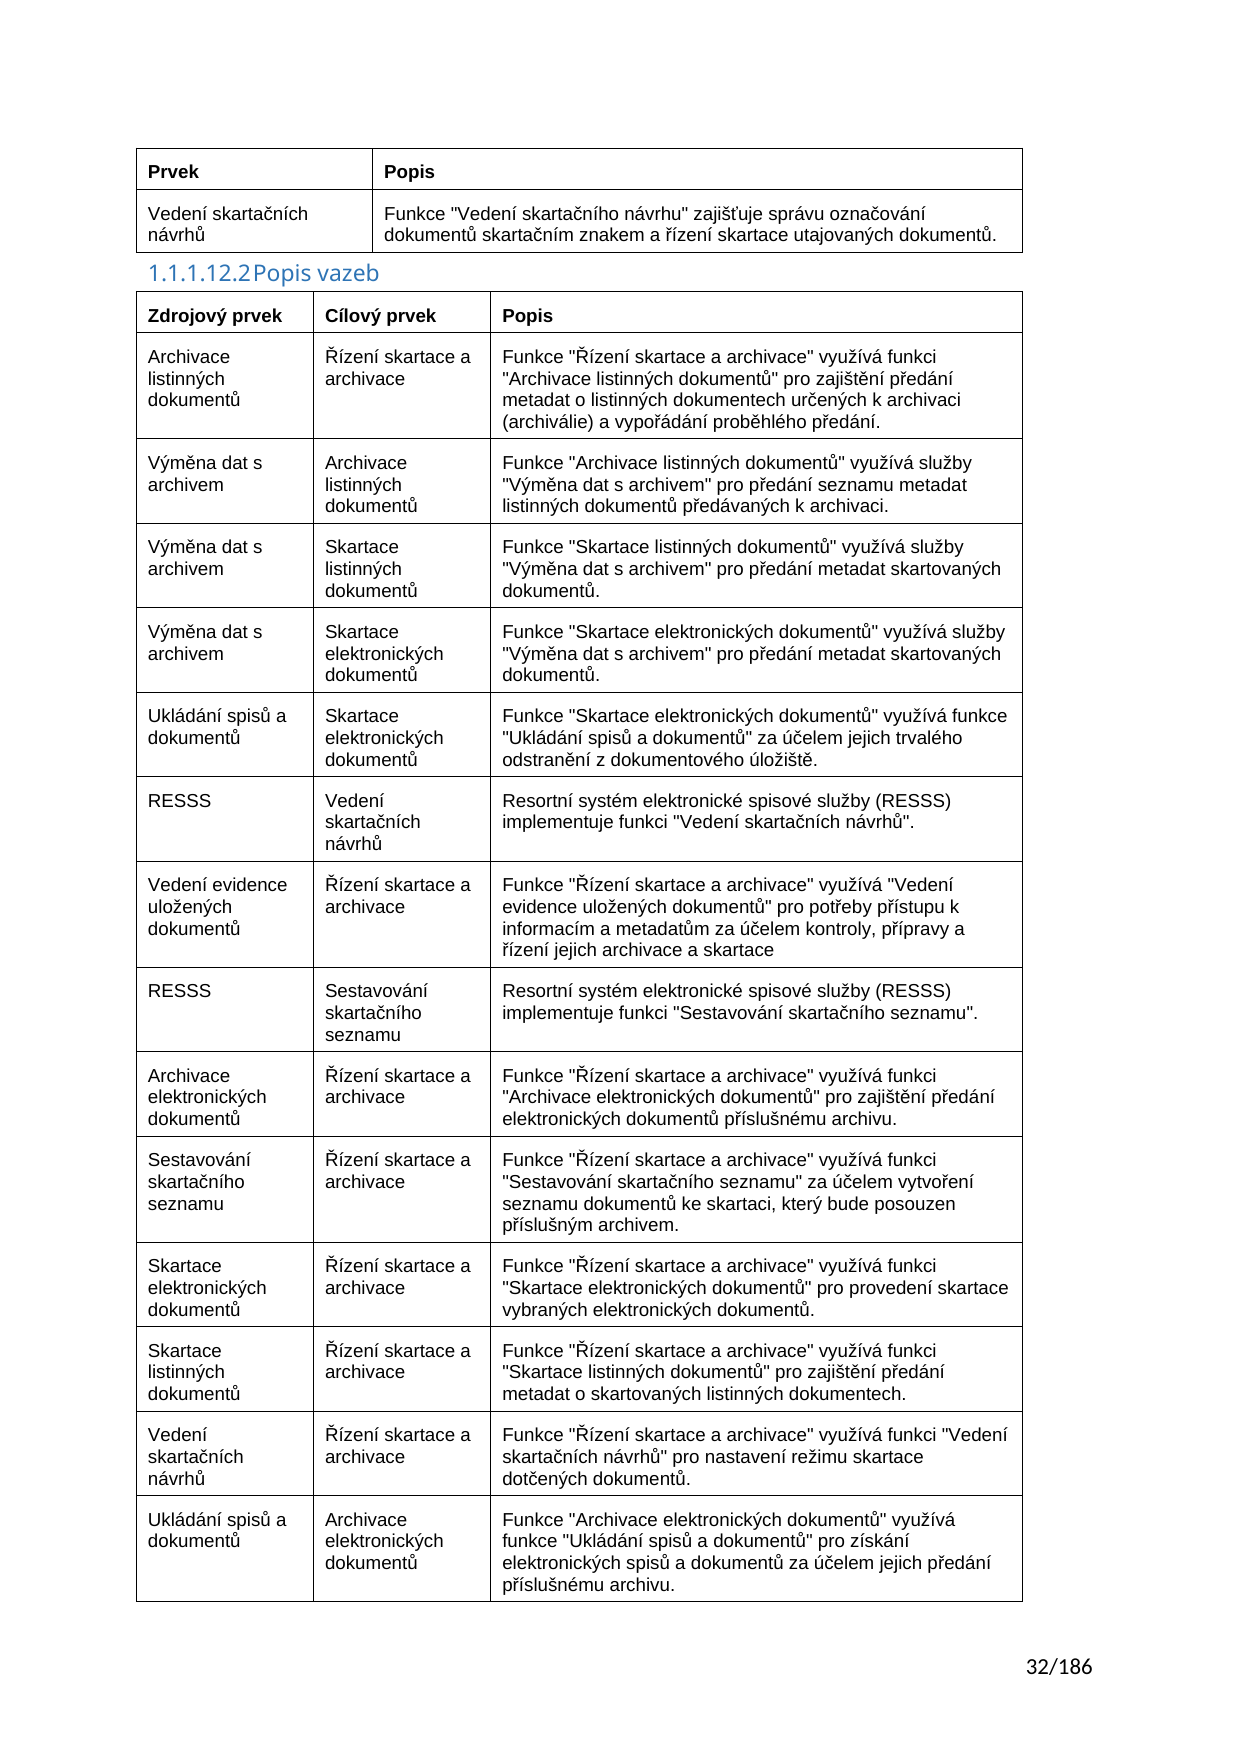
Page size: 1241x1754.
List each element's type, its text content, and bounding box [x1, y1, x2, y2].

table_cell RESSS [137, 968, 313, 1051]
table_cell Řízení skartace a archivace [314, 1243, 490, 1326]
table_cell Funkce "Řízení skartace a archivace" využívá funkci "Skartace elektronických dokumentů" pro provedení skartace vybraných elektronických dokumentů. [491, 1243, 1022, 1326]
table_header Cílový prvek [314, 292, 490, 332]
table_cell Resortní systém elektronické spisové služby (RESSS) implementuje funkci "Sestavování skartačního seznamu". [491, 968, 1022, 1051]
table_cell Řízení skartace a archivace [314, 1327, 490, 1411]
table_cell Řízení skartace a archivace [314, 1137, 490, 1242]
table_cell Resortní systém elektronické spisové služby (RESSS) implementuje funkci "Vedení skartačních návrhů". [491, 777, 1022, 861]
table_cell Sestavování skartačního seznamu [137, 1137, 313, 1242]
table_cell Funkce "Archivace listinných dokumentů" využívá služby "Výměna dat s archivem" pro předání seznamu metadat listinných dokumentů předávaných k archivaci. [491, 439, 1022, 523]
table_cell Skartace elektronických dokumentů [314, 693, 490, 776]
table_cell Ukládání spisů a dokumentů [137, 693, 313, 776]
table_cell Funkce "Řízení skartace a archivace" využívá funkci "Skartace listinných dokumentů" pro zajištění předání metadat o skartovaných listinných dokumentech. [491, 1327, 1022, 1411]
table_cell Řízení skartace a archivace [314, 1052, 490, 1136]
table_cell Funkce "Řízení skartace a archivace" využívá "Vedení evidence uložených dokumentů" pro potřeby přístupu k informacím a metadatům za účelem kontroly, přípravy a řízení jejich archivace a skartace [491, 862, 1022, 967]
table_cell Funkce "Řízení skartace a archivace" využívá funkci "Archivace elektronických dokumentů" pro zajištění předání elektronických dokumentů příslušnému archivu. [491, 1052, 1022, 1136]
table_cell Skartace listinných dokumentů [314, 524, 490, 607]
subtitle Popis vazeb [148, 257, 1093, 288]
table_header Popis [373, 149, 1022, 189]
table_cell Archivace elektronických dokumentů [137, 1052, 313, 1136]
table_cell RESSS [137, 777, 313, 861]
table_cell Funkce "Řízení skartace a archivace" využívá funkci "Archivace listinných dokumentů" pro zajištění předání metadat o listinných dokumentech určených k archivaci (archiválie) a vypořádání proběhlého předání. [491, 333, 1022, 438]
table_cell Řízení skartace a archivace [314, 862, 490, 967]
table_cell Řízení skartace a archivace [314, 1412, 490, 1495]
table_cell Řízení skartace a archivace [314, 333, 490, 438]
table_cell Archivace listinných dokumentů [314, 439, 490, 523]
table_cell Funkce "Skartace elektronických dokumentů" využívá služby "Výměna dat s archivem" pro předání metadat skartovaných dokumentů. [491, 608, 1022, 692]
table_header Prvek [137, 149, 372, 189]
table_cell Vedení skartačních návrhů [314, 777, 490, 861]
table_cell Výměna dat s archivem [137, 524, 313, 607]
table_cell Funkce "Vedení skartačního návrhu" zajišťuje správu označování dokumentů skartačním znakem a řízení skartace utajovaných dokumentů. [373, 190, 1022, 252]
table_cell Vedení skartačních návrhů [137, 1412, 313, 1495]
table_cell Vedení skartačních návrhů [137, 190, 372, 252]
table_cell Výměna dat s archivem [137, 439, 313, 523]
table_cell Archivace elektronických dokumentů [314, 1496, 490, 1601]
table_cell Funkce "Řízení skartace a archivace" využívá funkci "Vedení skartačních návrhů" pro nastavení režimu skartace dotčených dokumentů. [491, 1412, 1022, 1495]
table_cell Skartace elektronických dokumentů [314, 608, 490, 692]
table_cell Výměna dat s archivem [137, 608, 313, 692]
table_cell Sestavování skartačního seznamu [314, 968, 490, 1051]
table_cell Skartace listinných dokumentů [137, 1327, 313, 1411]
table_header Zdrojový prvek [137, 292, 313, 332]
table_cell Archivace listinných dokumentů [137, 333, 313, 438]
table_cell Funkce "Archivace elektronických dokumentů" využívá funkce "Ukládání spisů a dokumentů" pro získání elektronických spisů a dokumentů za účelem jejich předání příslušnému archivu. [491, 1496, 1022, 1601]
table_cell Funkce "Řízení skartace a archivace" využívá funkci "Sestavování skartačního seznamu" za účelem vytvoření seznamu dokumentů ke skartaci, který bude posouzen příslušným archivem. [491, 1137, 1022, 1242]
table_cell Funkce "Skartace listinných dokumentů" využívá služby "Výměna dat s archivem" pro předání metadat skartovaných dokumentů. [491, 524, 1022, 607]
table_cell Vedení evidence uložených dokumentů [137, 862, 313, 967]
table_cell Funkce "Skartace elektronických dokumentů" využívá funkce "Ukládání spisů a dokumentů" za účelem jejich trvalého odstranění z dokumentového úložiště. [491, 693, 1022, 776]
table_cell Ukládání spisů a dokumentů [137, 1496, 313, 1601]
table_header Popis [491, 292, 1022, 332]
table_cell Skartace elektronických dokumentů [137, 1243, 313, 1326]
